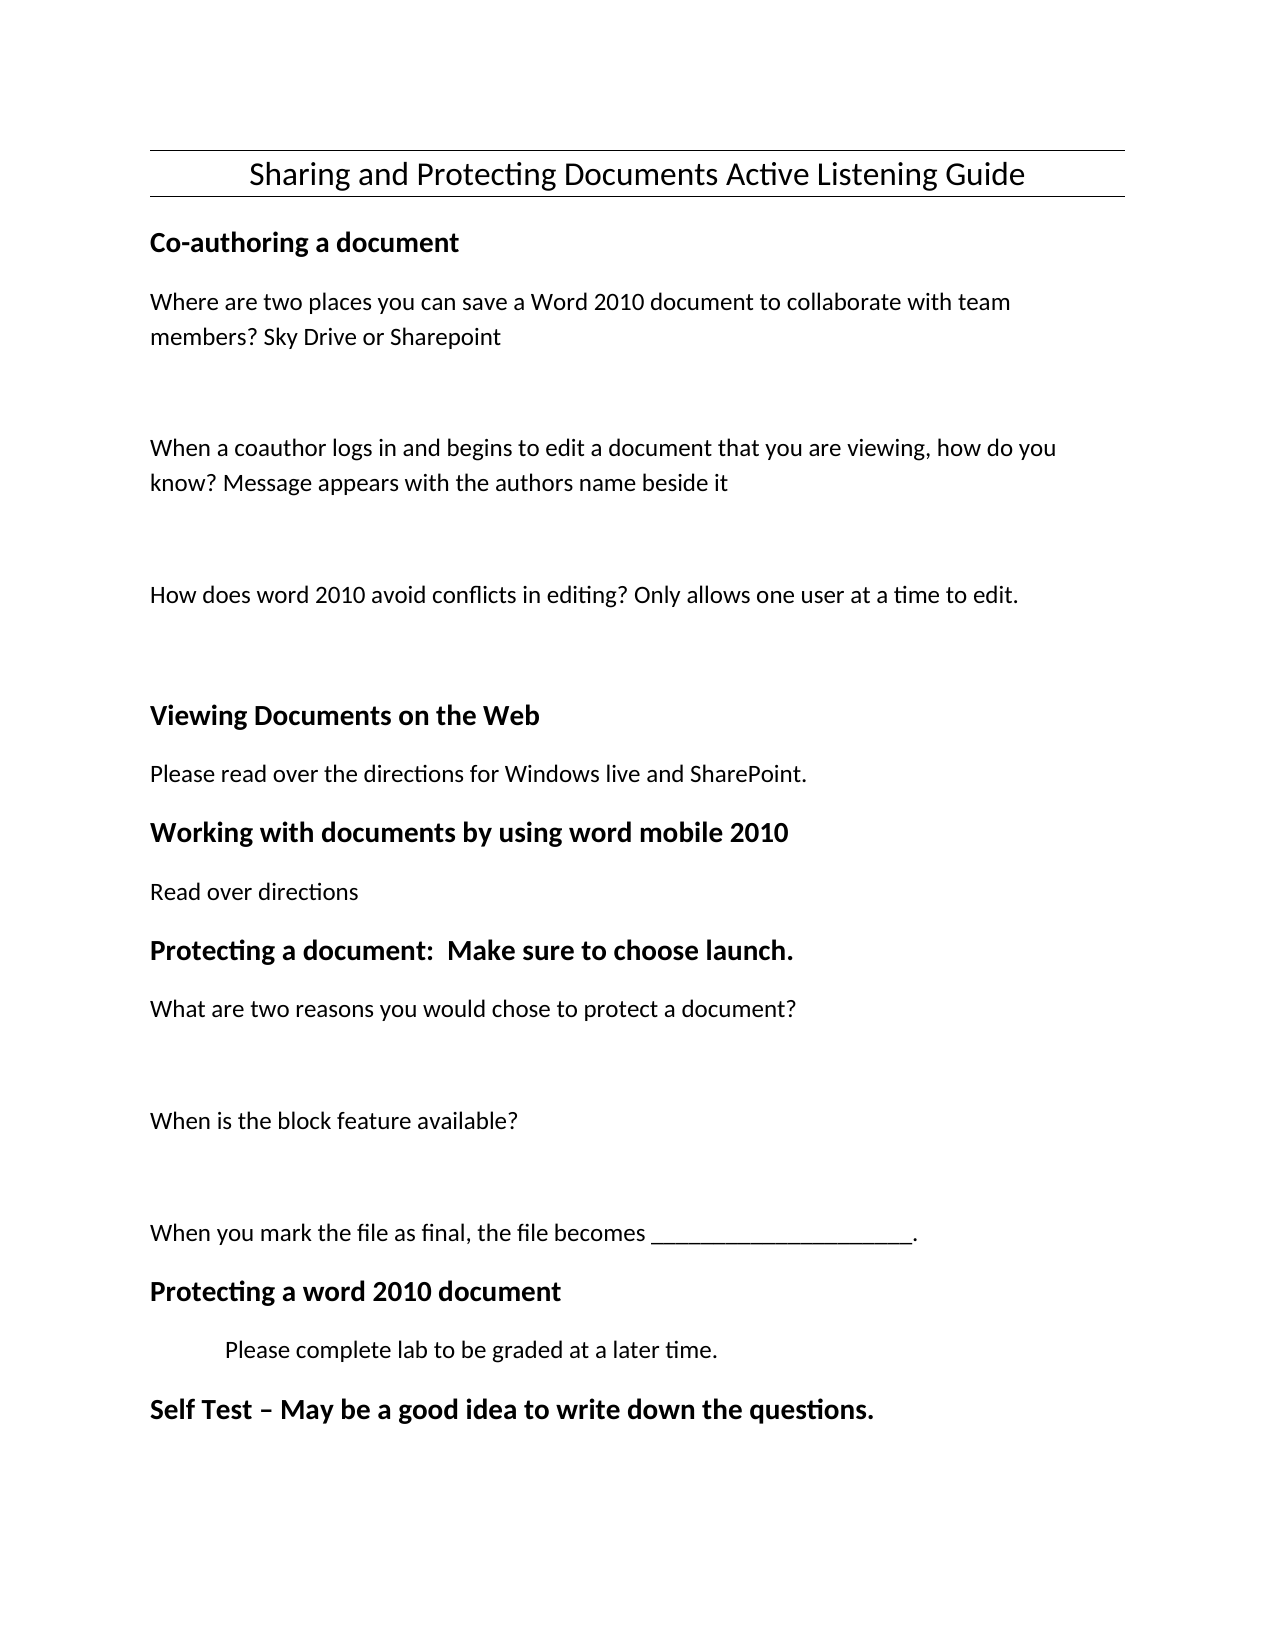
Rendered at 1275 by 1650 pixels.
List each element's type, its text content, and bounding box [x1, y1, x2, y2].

text Read over directions [150, 876, 1125, 906]
text When a coauthor logs in and begins to edit a document that you are viewing, how do you know? Message appears with the authors name beside it [150, 432, 1125, 498]
text Working with documents by using word mobile 2010 [150, 814, 1125, 850]
text Protecting a word 2010 document [150, 1273, 1125, 1308]
text Self Test – May be a good idea to write down the questions. [150, 1391, 1125, 1427]
text What are two reasons you would chose to protect a document? [150, 993, 1125, 1024]
text Please read over the directions for Windows live and SharePoint. [150, 758, 1125, 789]
text Protecting a document: Make sure to choose launch. [150, 932, 1125, 967]
text When you mark the file as final, the file becomes _____________________. [150, 1217, 1125, 1247]
text Co-authoring a document [150, 224, 1125, 259]
text How does word 2010 avoid conflicts in editing? Only allows one user at a time to edit. [150, 579, 1125, 609]
text Where are two places you can save a Word 2010 document to collaborate with team members? Sky Drive or Sharepoint [150, 286, 1125, 351]
text Viewing Documents on the Web [150, 697, 1125, 732]
text When is the block feature available? [150, 1105, 1125, 1136]
text Please complete lab to be graded at a later time. [150, 1334, 1125, 1365]
text Sharing and Protecting Documents Active Listening Guide [150, 151, 1125, 196]
